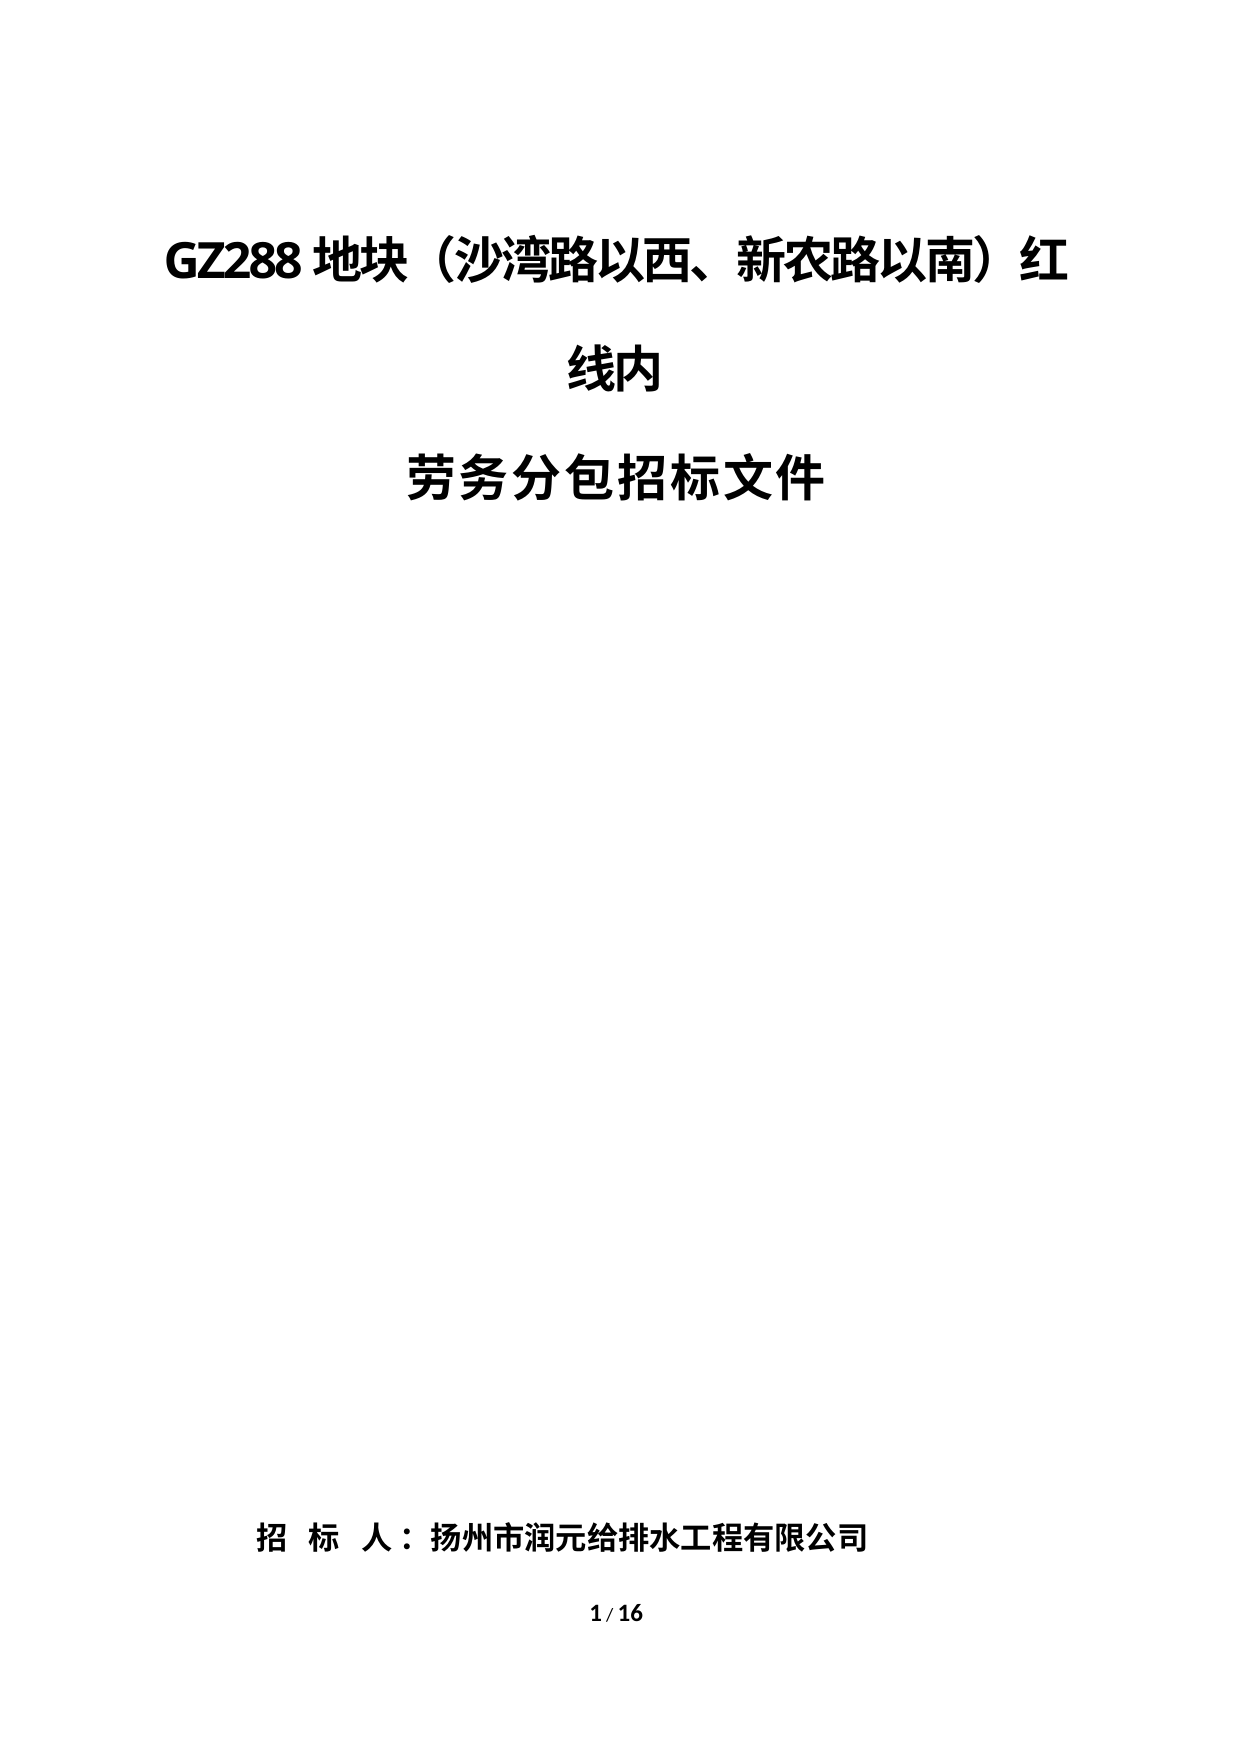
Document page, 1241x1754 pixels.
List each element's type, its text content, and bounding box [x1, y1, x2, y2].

text 劳务分包招标文件 [146, 438, 1085, 511]
text 招 标 人 ：扬州市润元给排水工程有限公司 [146, 1513, 1085, 1559]
text GZ288地块（沙湾路以西、新农路以南）红线内 [146, 221, 1085, 402]
